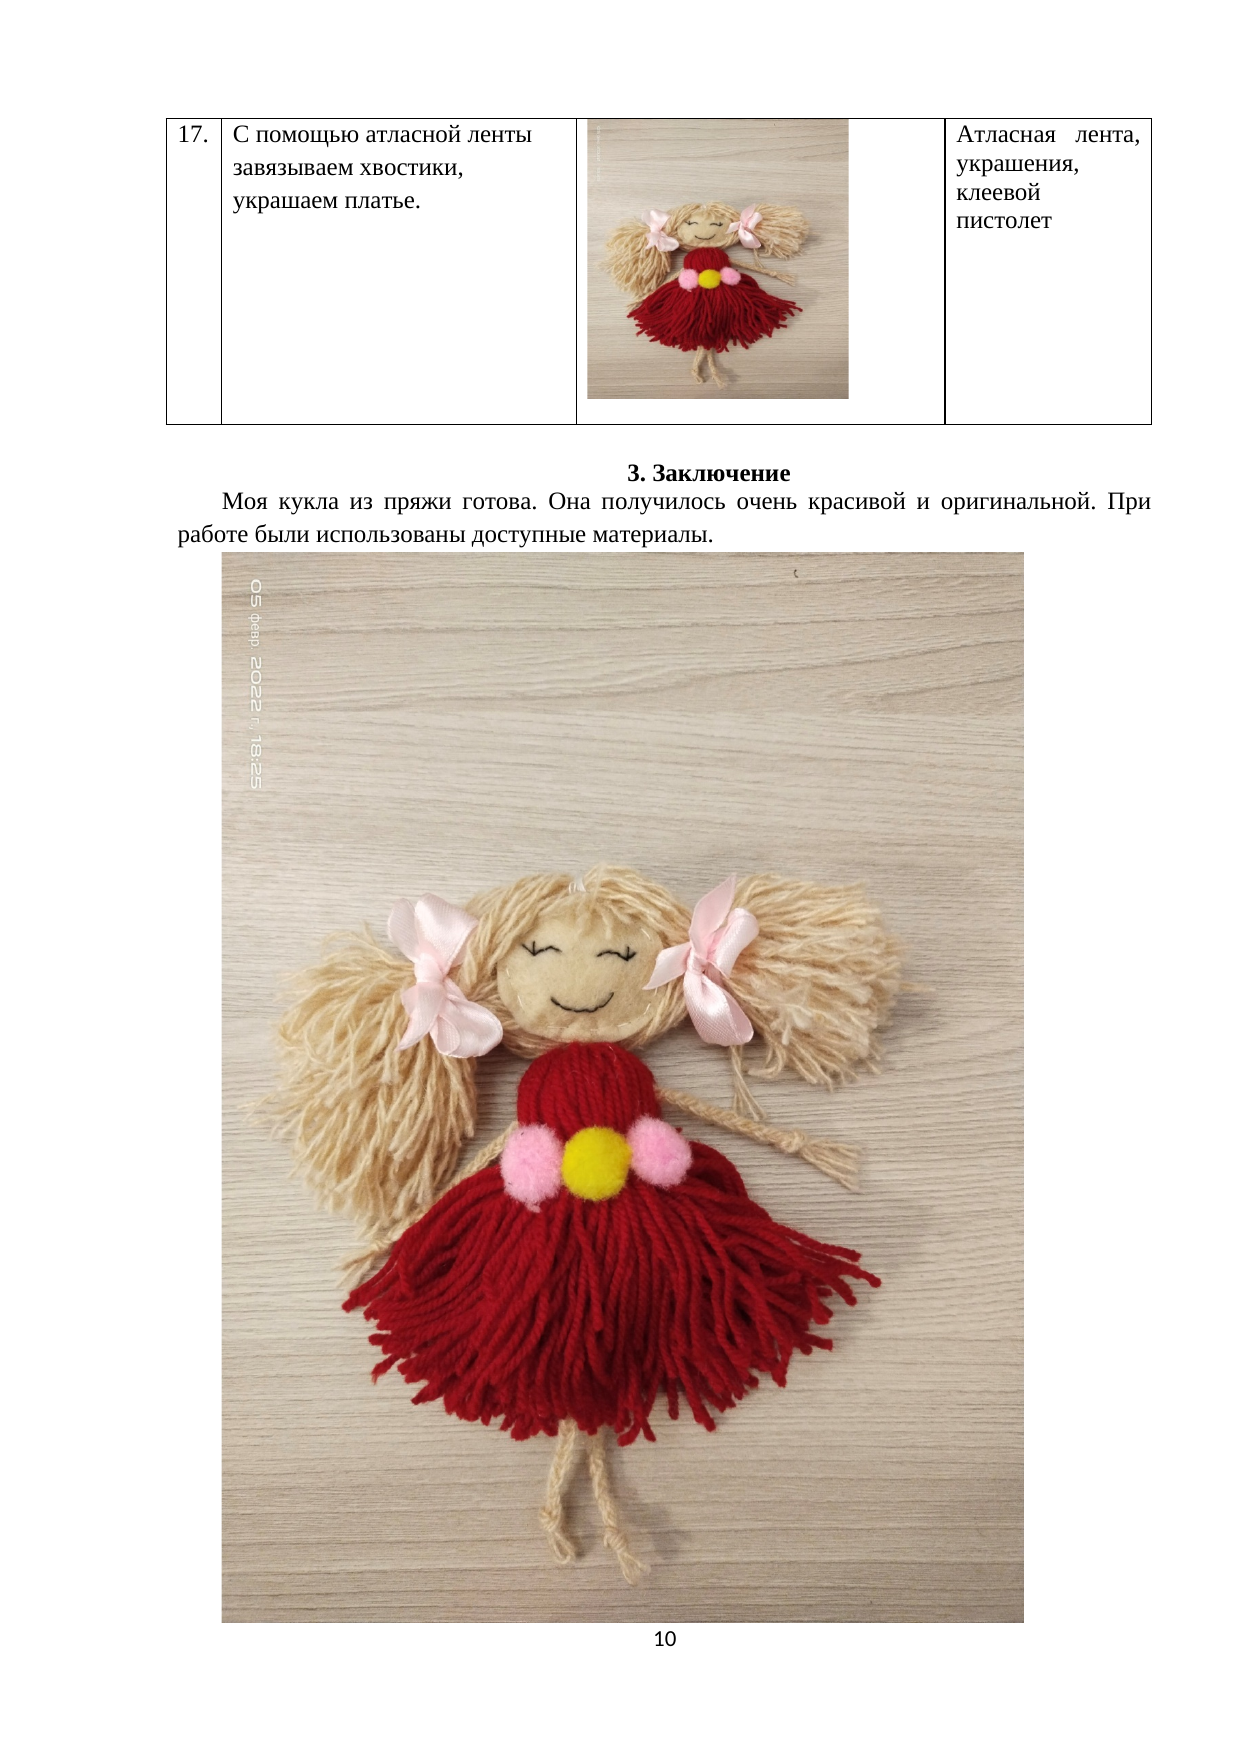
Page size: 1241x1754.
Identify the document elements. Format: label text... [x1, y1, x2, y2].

text Моя кукла из пряжи готова. Она получилось очень красивой и оригинальной. При работе были использованы доступные материалы. [177, 486, 1152, 548]
table_cell [577, 119, 944, 424]
table_cell Атласная лента, украшения, клеевой пистолет [946, 119, 1151, 424]
table_cell 17. [167, 119, 221, 424]
table_cell С помощью атласной ленты завязываем хвостики, украшаем платье. [222, 119, 576, 424]
picture [587, 119, 849, 399]
list 3. Заключение [177, 458, 1152, 486]
picture [221, 552, 1024, 1623]
